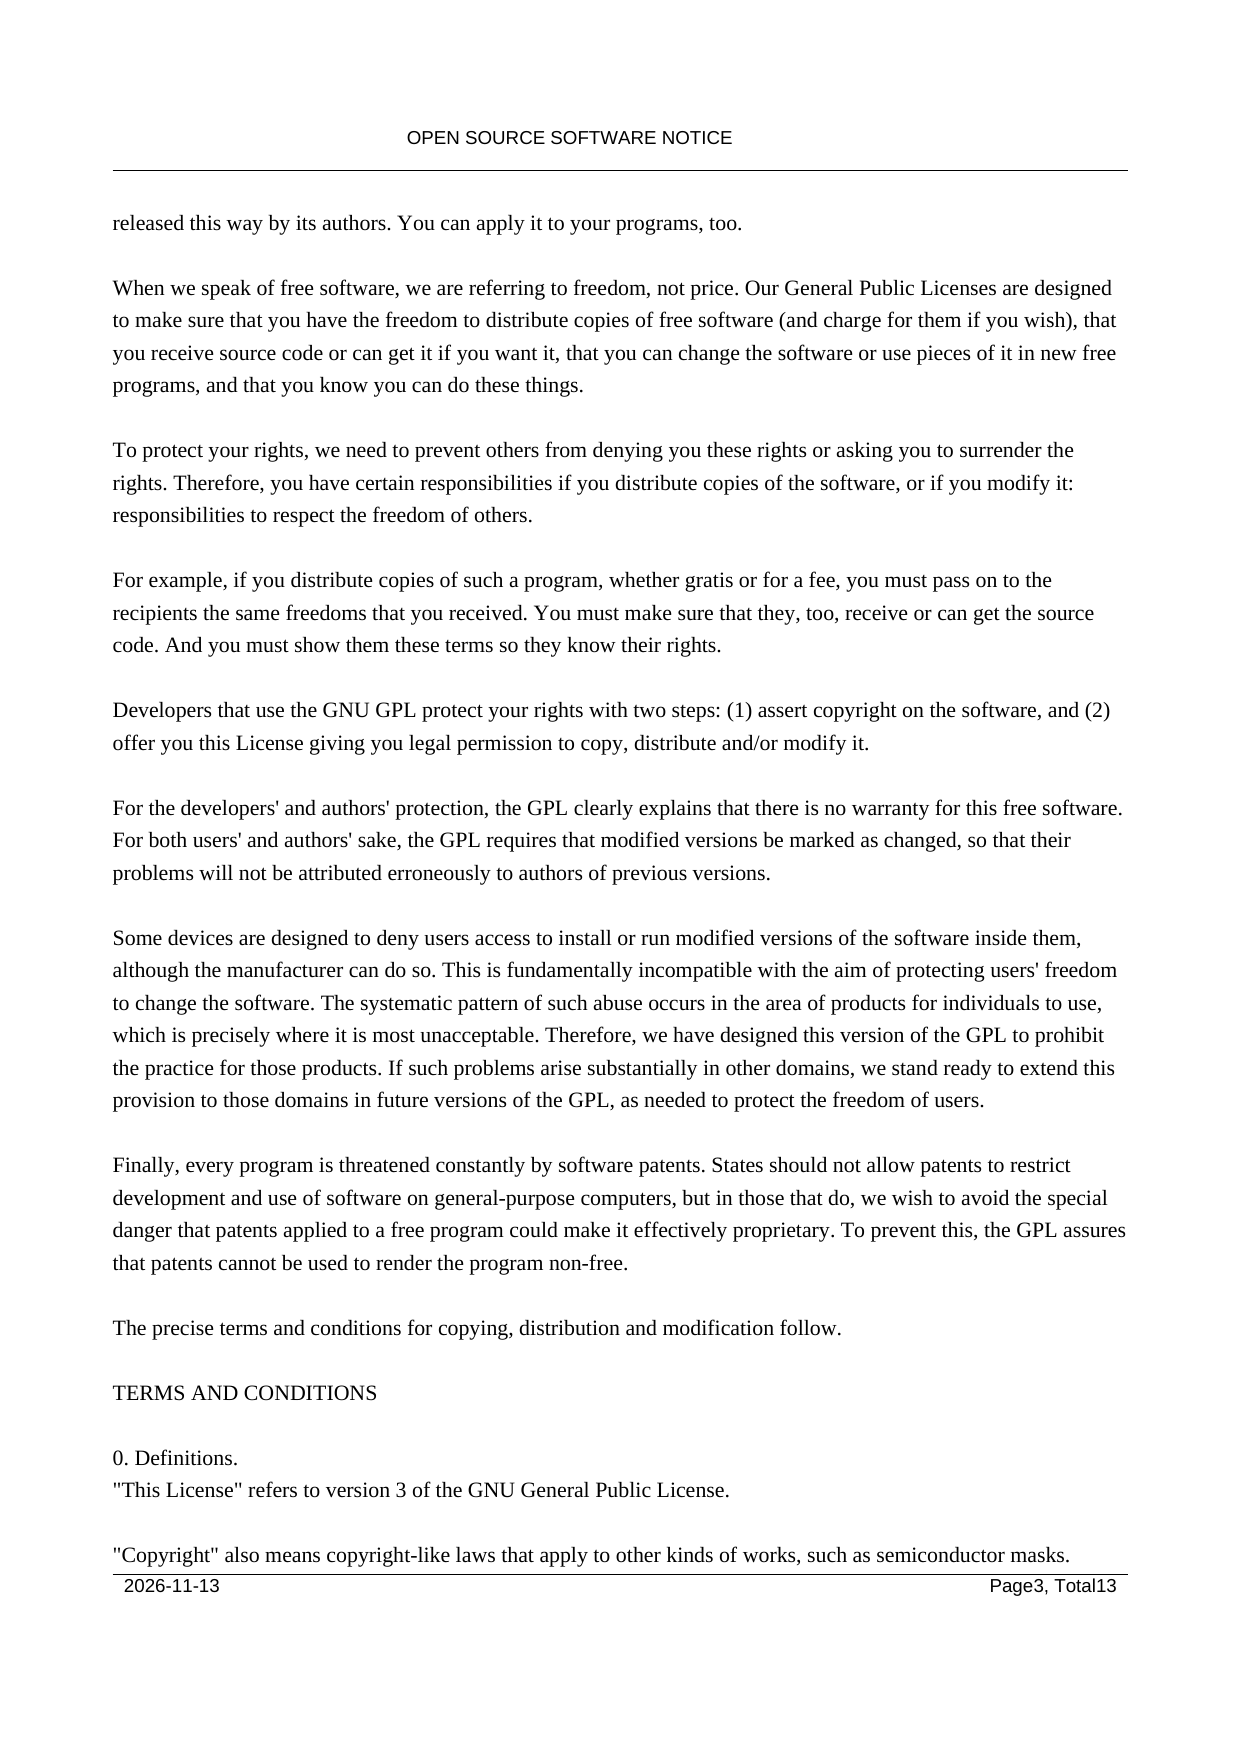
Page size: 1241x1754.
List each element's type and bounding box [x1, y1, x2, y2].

text [112, 206, 1128, 1571]
